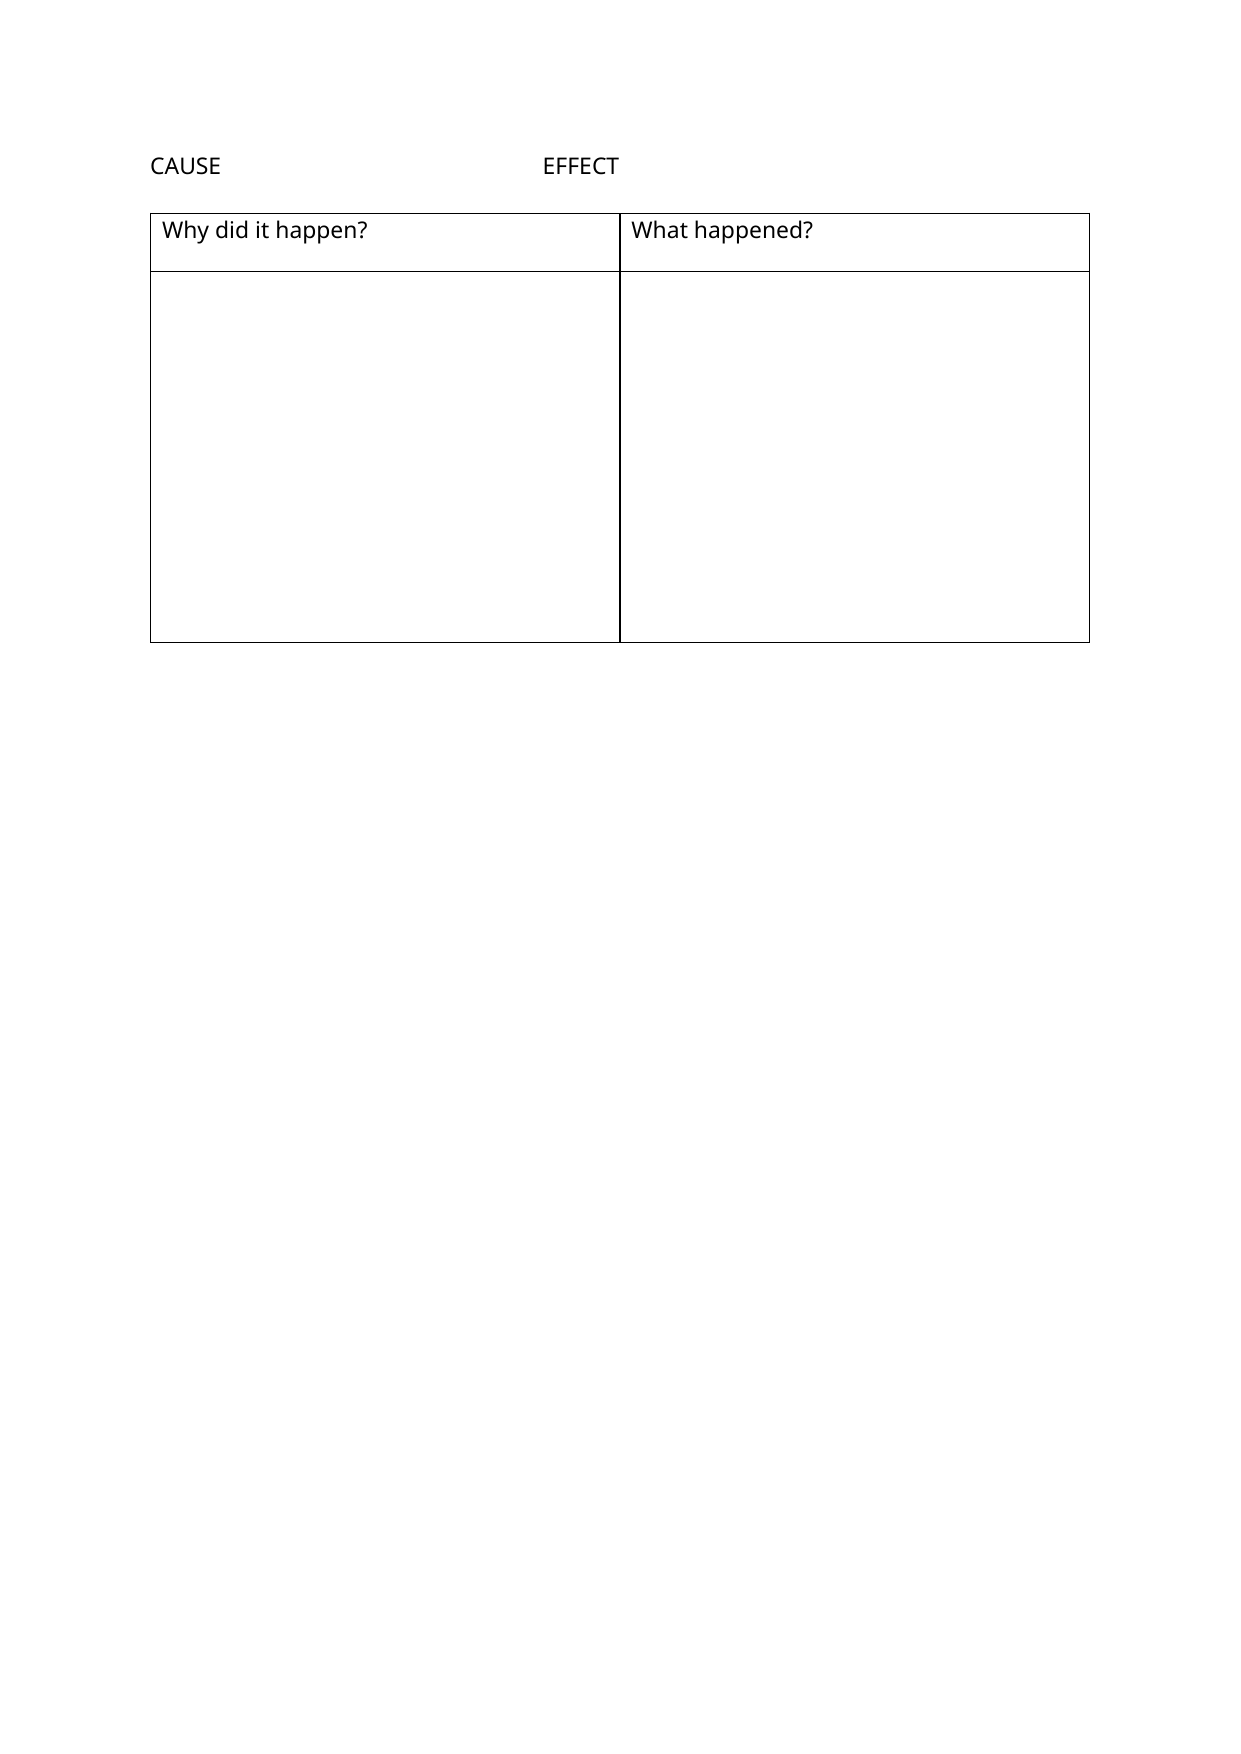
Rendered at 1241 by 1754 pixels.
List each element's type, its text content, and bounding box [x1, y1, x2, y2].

table_header What happened? [621, 214, 1089, 271]
table_cell [621, 272, 1089, 642]
table_header Why did it happen? [151, 214, 619, 271]
text CAUSE EFFECT [150, 150, 1090, 181]
table_cell [151, 272, 619, 642]
